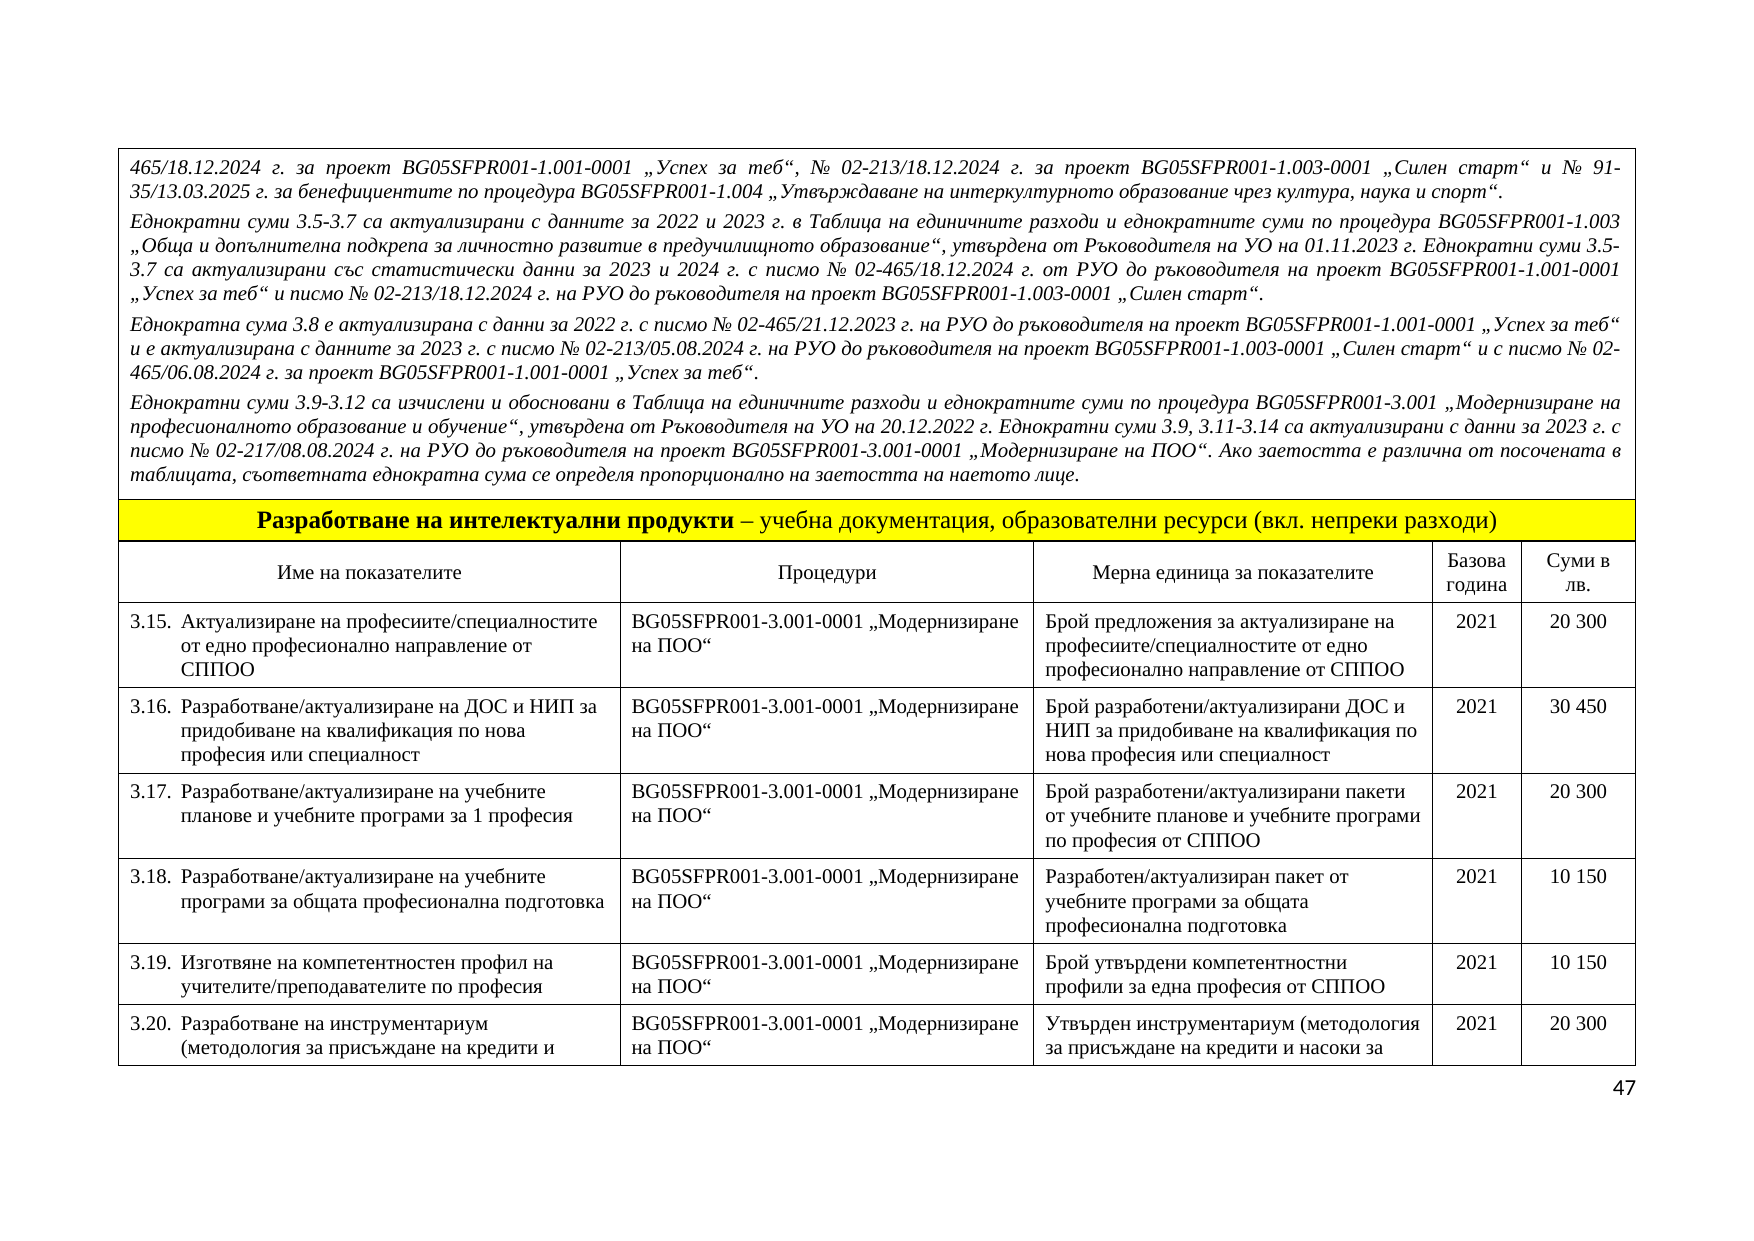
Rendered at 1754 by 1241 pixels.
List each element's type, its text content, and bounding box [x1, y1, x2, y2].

table_cell 2021 [1433, 774, 1521, 857]
table_cell 20 300 [1522, 774, 1635, 857]
table_cell 20 300 [1522, 603, 1635, 687]
table_cell 2021 [1433, 859, 1521, 943]
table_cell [119, 1005, 620, 1065]
table_cell Разработване/актуализиране на учебните програми за общата професионална подготовка [119, 859, 620, 943]
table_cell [1034, 1005, 1432, 1065]
table_cell Разработване на интелектуални продукти – учебна документация, образователни ресурси (вкл. непреки разходи) [119, 500, 1635, 540]
table_cell Актуализиране на професиите/специалностите от едно професионално направление от СППОО [119, 603, 620, 687]
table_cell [119, 149, 1635, 498]
table_cell 20 300 [1522, 1005, 1635, 1065]
table_cell Разработен/актуализиран пакет от учебните програми за общата професионална подготовка [1034, 859, 1432, 943]
table_cell Брой разработени/актуализирани ДОС и НИП за придобиване на квалификация по нова професия или специалност [1034, 688, 1432, 772]
table_cell Разработване/актуализиране на учебните планове и учебните програми за 1 професия [119, 774, 620, 857]
table_cell 10 150 [1522, 944, 1635, 1004]
table_header Базова година [1433, 542, 1521, 602]
table_cell 2021 [1433, 944, 1521, 1004]
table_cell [621, 1005, 1033, 1065]
table_cell 30 450 [1522, 688, 1635, 772]
table_header Мерна единица за показателите [1034, 542, 1432, 602]
table_cell BG05SFPR001-3.001-0001 „Модернизиране на ПОО“ [621, 774, 1033, 857]
table_cell BG05SFPR001-3.001-0001 „Модернизиране на ПОО“ [621, 944, 1033, 1004]
table_cell Изготвяне на компетентностен профил на учителите/преподавателите по професия [119, 944, 620, 1004]
table_cell Разработване/актуализиране на ДОС и НИП за придобиване на квалификация по нова професия или специалност [119, 688, 620, 772]
table_header Суми в лв. [1522, 542, 1635, 602]
table_cell Брой разработени/актуализирани пакети от учебните планове и учебните програми по професия от СППОО [1034, 774, 1432, 857]
table_cell 2021 [1433, 603, 1521, 687]
table_cell BG05SFPR001-3.001-0001 „Модернизиране на ПОО“ [621, 859, 1033, 943]
table_header Име на показателите [119, 542, 620, 602]
table_cell 2021 [1433, 1005, 1521, 1065]
table_cell Брой утвърдени компетентностни профили за една професия от СППОО [1034, 944, 1432, 1004]
table_cell BG05SFPR001-3.001-0001 „Модернизиране на ПОО“ [621, 688, 1033, 772]
table_cell Брой предложения за актуализиране на професиите/специалностите от едно професионално направление от СППОО [1034, 603, 1432, 687]
table_header Процедури [621, 542, 1033, 602]
table_cell 2021 [1433, 688, 1521, 772]
table_cell 10 150 [1522, 859, 1635, 943]
table_cell BG05SFPR001-3.001-0001 „Модернизиране на ПОО“ [621, 603, 1033, 687]
